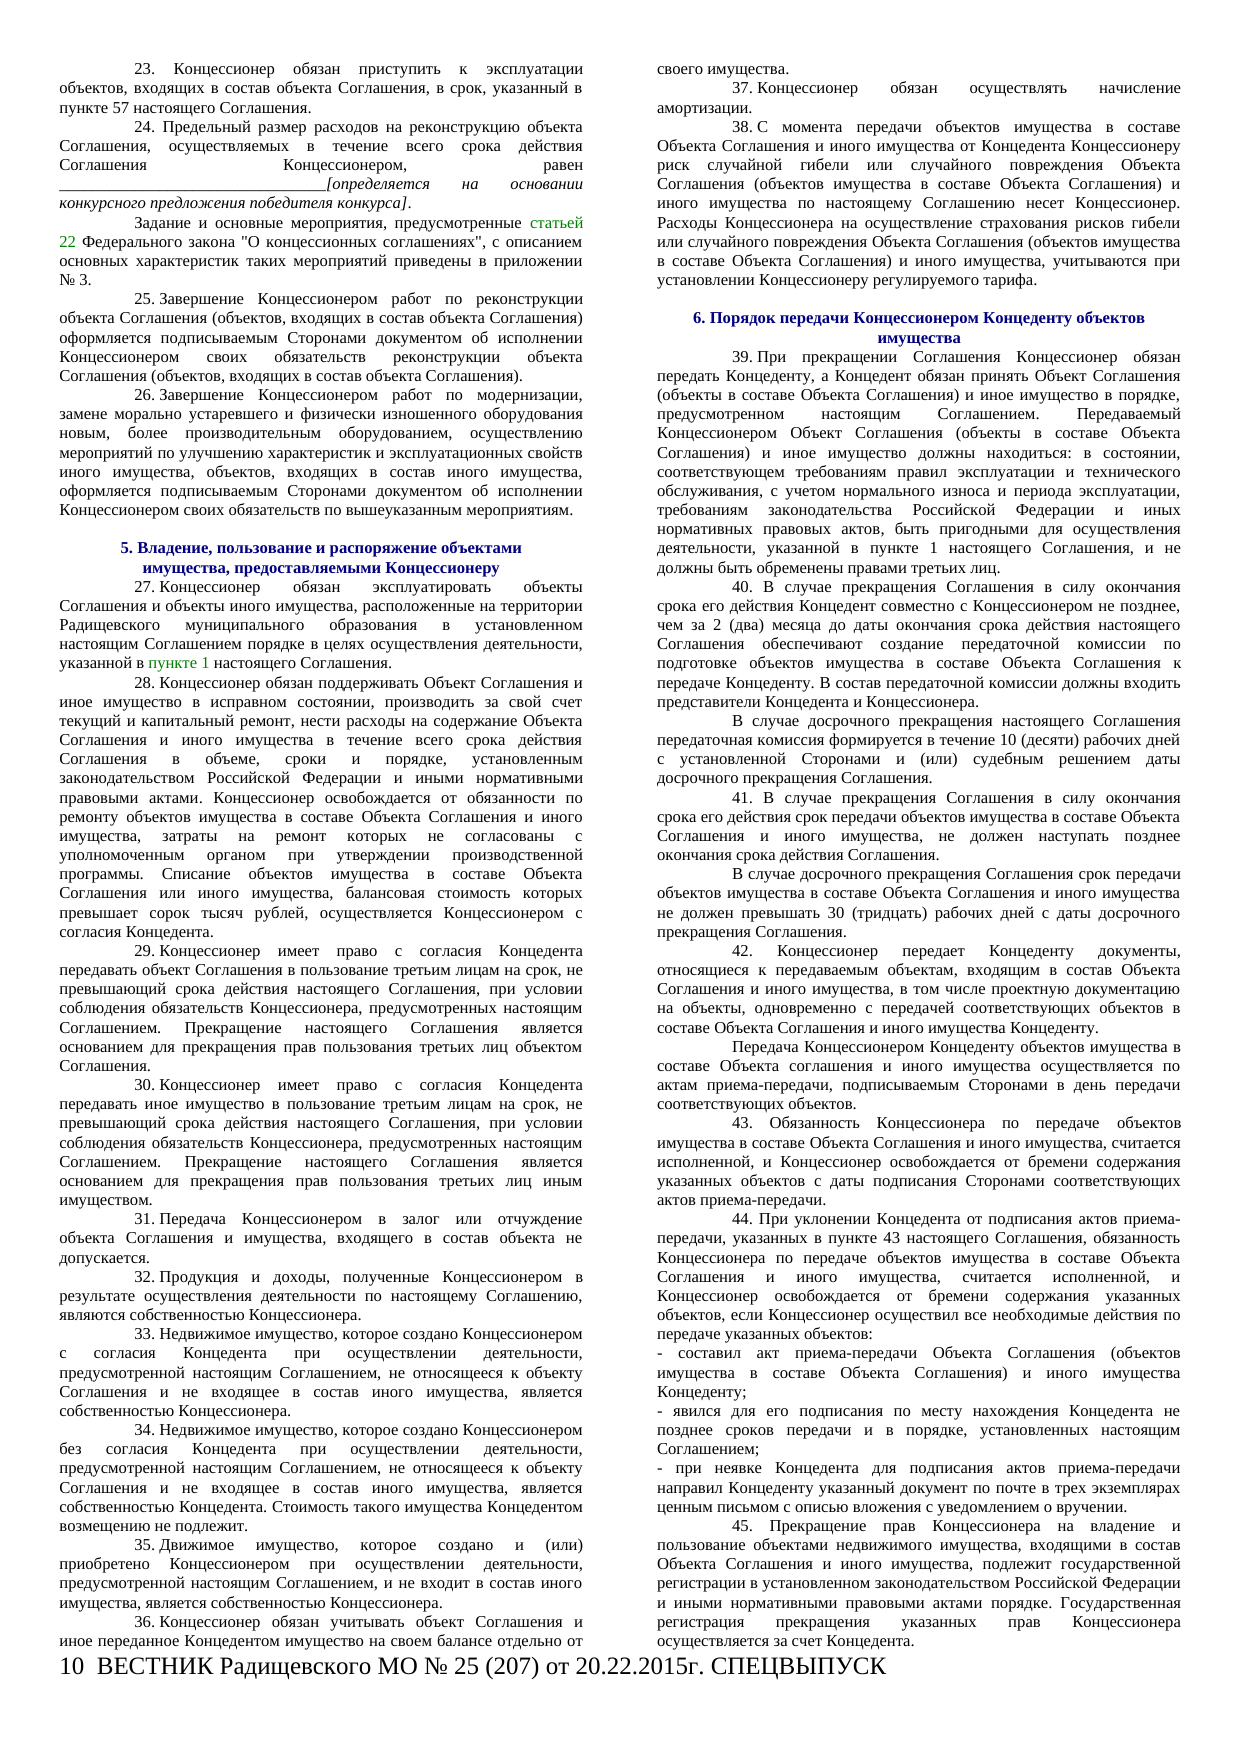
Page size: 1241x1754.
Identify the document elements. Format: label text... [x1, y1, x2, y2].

text 34. Недвижимое имущество, которое создано Концессионером без согласия Концедента при осуществлении деятельности, предусмотренной настоящим Соглашением, не относящееся к объекту Соглашения и не входящее в состав иного имущества, является собственностью Концедента. Стоимость такого имущества Концедентом возмещению не подлежит. [59, 1420, 583, 1535]
text 27. Концессионер обязан эксплуатировать объекты Соглашения и объекты иного имущества, расположенные на территории Радищевского муниципального образования в установленном настоящим Соглашением порядке в целях осуществления деятельности, указанной в пункте 1 настоящего Соглашения. [59, 577, 583, 672]
list В случае досрочного прекращения Соглашения срок передачи объектов имущества в составе Объекта Соглашения и иного имущества не должен превышать 30 (тридцать) рабочих дней с даты досрочного прекращения Соглашения. [657, 864, 1181, 941]
list 44. При уклонении Концедента от подписания актов приема-передачи, указанных в пункте 43 настоящего Соглашения, обязанность Концессионера по передаче объектов имущества в составе Объекта Соглашения и иного имущества, считается исполненной, и Концессионер освобождается от бремени содержания указанных объектов, если Концессионер осуществил все необходимые действия по передаче указанных объектов: [657, 1209, 1181, 1343]
text 6. Порядок передачи Концессионером Концеденту объектов имущества [657, 308, 1181, 347]
text 37. Концессионер обязан осуществлять начисление амортизации. [657, 78, 1181, 117]
text 28. Концессионер обязан поддерживать Объект Соглашения и иное имущество в исправном состоянии, производить за свой счет текущий и капитальный ремонт, нести расходы на содержание Объекта Соглашения и иного имущества в течение всего срока действия Соглашения в объеме, сроки и порядке, установленным законодательством Российской Федерации и иными нормативными правовыми актами. Концессионер освобождается от обязанности по ремонту объектов имущества в составе Объекта Соглашения и иного имущества, затраты на ремонт которых не согласованы с уполномоченным органом при утверждении производственной программы. Списание объектов имущества в составе Объекта Соглашения или иного имущества, балансовая стоимость которых превышает сорок тысяч рублей, осуществляется Концессионером с согласия Концедента. [59, 672, 583, 941]
list 41. В случае прекращения Соглашения в силу окончания срока его действия срок передачи объектов имущества в составе Объекта Соглашения и иного имущества, не должен наступать позднее окончания срока действия Соглашения. [657, 787, 1181, 864]
text 31. Передача Концессионером в залог или отчуждение объекта Соглашения и имущества, входящего в состав объекта не допускается. [59, 1209, 583, 1267]
list 39. При прекращении Соглашения Концессионер обязан передать Концеденту, а Концедент обязан принять Объект Соглашения (объекты в составе Объекта Соглашения) и иное имущество в порядке, предусмотренном настоящим Соглашением. Передаваемый Концессионером Объект Соглашения (объекты в составе Объекта Соглашения) и иное имущество должны находиться: в состоянии, соответствующем требованиям правил эксплуатации и технического обслуживания, с учетом нормального износа и периода эксплуатации, требованиям законодательства Российской Федерации и иных нормативных правовых актов, быть пригодными для осуществления деятельности, указанной в пункте 1 настоящего Соглашения, и не должны быть обременены правами третьих лиц. [657, 347, 1181, 577]
list 40. В случае прекращения Соглашения в силу окончания срока его действия Концедент совместно с Концессионером не позднее, чем за 2 (два) месяца до даты окончания срока действия настоящего Соглашения обеспечивают создание передаточной комиссии по подготовке объектов имущества в составе Объекта Соглашения к передаче Концеденту. В состав передаточной комиссии должны входить представители Концедента и Концессионера. [657, 577, 1181, 711]
text 32. Продукция и доходы, полученные Концессионером в результате осуществления деятельности по настоящему Соглашению, являются собственностью Концессионера. [59, 1267, 583, 1324]
text 30. Концессионер имеет право с согласия Концедента передавать иное имущество в пользование третьим лицам на срок, не превышающий срока действия настоящего Соглашения, при условии соблюдения обязательств Концессионера, предусмотренных настоящим Соглашением. Прекращение настоящего Соглашения является основанием для прекращения прав пользования третьих лиц иным имуществом. [59, 1075, 583, 1209]
text - составил акт приема-передачи Объекта Соглашения (объектов имущества в составе Объекта Соглашения) и иного имущества Концеденту; [657, 1343, 1181, 1401]
text имущества, предоставляемыми Концессионеру [59, 557, 583, 577]
text 29. Концессионер имеет право с согласия Концедента передавать объект Соглашения в пользование третьим лицам на срок, не превышающий срока действия настоящего Соглашения, при условии соблюдения обязательств Концессионера, предусмотренных настоящим Соглашением. Прекращение настоящего Соглашения является основанием для прекращения прав пользования третьих лиц объектом Соглашения. [59, 941, 583, 1075]
text 26. Завершение Концессионером работ по модернизации, замене морально устаревшего и физически изношенного оборудования новым, более производительным оборудованием, осуществлению мероприятий по улучшению характеристик и эксплуатационных свойств иного имущества, объектов, входящих в состав иного имущества, оформляется подписываемым Сторонами документом об исполнении Концессионером своих обязательств по вышеуказанным мероприятиям. [59, 385, 583, 519]
text 23. Концессионер обязан приступить к эксплуатации объектов, входящих в состав объекта Соглашения, в срок, указанный в пункте 57 настоящего Соглашения. [59, 59, 583, 117]
text Задание и основные мероприятия, предусмотренные статьей 22 Федерального закона "О концессионных соглашениях", с описанием основных характеристик таких мероприятий приведены в приложении № 3. [59, 212, 583, 289]
text 25. Завершение Концессионером работ по реконструкции объекта Соглашения (объектов, входящих в состав объекта Соглашения) оформляется подписываемым Сторонами документом об исполнении Концессионером своих обязательств реконструкции объекта Соглашения (объектов, входящих в состав объекта Соглашения). [59, 289, 583, 385]
list 42. Концессионер передает Концеденту документы, относящиеся к передаваемым объектам, входящим в состав Объекта Соглашения и иного имущества, в том числе проектную документацию на объекты, одновременно с передачей соответствующих объектов в составе Объекта Соглашения и иного имущества Концеденту. [657, 941, 1181, 1037]
text 36. Концессионер обязан учитывать объект Соглашения и иное переданное Концедентом имущество на своем балансе отдельно от своего имущества. [59, 1612, 583, 1650]
text 5. Владение, пользование и распоряжение объектами [59, 538, 583, 557]
text - явился для его подписания по месту нахождения Концедента не позднее сроков передачи и в порядке, установленных настоящим Соглашением; [657, 1401, 1181, 1458]
text - при неявке Концедента для подписания актов приема-передачи направил Концеденту указанный документ по почте в трех экземплярах ценным письмом с описью вложения с уведомлением о вручении. [657, 1458, 1181, 1516]
text 33. Недвижимое имущество, которое создано Концессионером с согласия Концедента при осуществлении деятельности, предусмотренной настоящим Соглашением, не относящееся к объекту Соглашения и не входящее в состав иного имущества, является собственностью Концессионера. [59, 1324, 583, 1420]
list 45. Прекращение прав Концессионера на владение и пользование объектами недвижимого имущества, входящими в состав Объекта Соглашения и иного имущества, подлежит государственной регистрации в установленном законодательством Российской Федерации и иными нормативными правовыми актами порядке. Государственная регистрация прекращения указанных прав Концессионера осуществляется за счет Концедента. [657, 1516, 1181, 1650]
list 43. Обязанность Концессионера по передаче объектов имущества в составе Объекта Соглашения и иного имущества, считается исполненной, и Концессионер освобождается от бремени содержания указанных объектов с даты подписания Сторонами соответствующих актов приема-передачи. [657, 1113, 1181, 1209]
text 38. С момента передачи объектов имущества в составе Объекта Соглашения и иного имущества от Концедента Концессионеру риск случайной гибели или случайного повреждения Объекта Соглашения (объектов имущества в составе Объекта Соглашения) и иного имущества по настоящему Соглашению несет Концессионер. Расходы Концессионера на осуществление страхования рисков гибели или случайного повреждения Объекта Соглашения (объектов имущества в составе Объекта Соглашения) и иного имущества, учитываются при установлении Концессионеру регулируемого тарифа. [657, 117, 1181, 289]
text 35. Движимое имущество, которое создано и (или) приобретено Концессионером при осуществлении деятельности, предусмотренной настоящим Соглашением, и не входит в состав иного имущества, является собственностью Концессионера. [59, 1535, 583, 1612]
list Передача Концессионером Концеденту объектов имущества в составе Объекта соглашения и иного имущества осуществляется по актам приема-передачи, подписываемым Сторонами в день передачи соответствующих объектов. [657, 1037, 1181, 1113]
text 36. Концессионер обязан учитывать объект Соглашения и иное переданное Концедентом имущество на своем балансе отдельно от своего имущества. [657, 59, 1181, 78]
text В случае досрочного прекращения настоящего Соглашения передаточная комиссия формируется в течение 10 (десяти) рабочих дней с установленной Сторонами и (или) судебным решением даты досрочного прекращения Соглашения. [657, 711, 1181, 787]
text 24. Предельный размер расходов на реконструкцию объекта Соглашения, осуществляемых в течение всего срока действия Соглашения Концессионером, равен ________________________________[определяется на основании конкурсного предложения победителя конкурса]. [59, 117, 583, 212]
